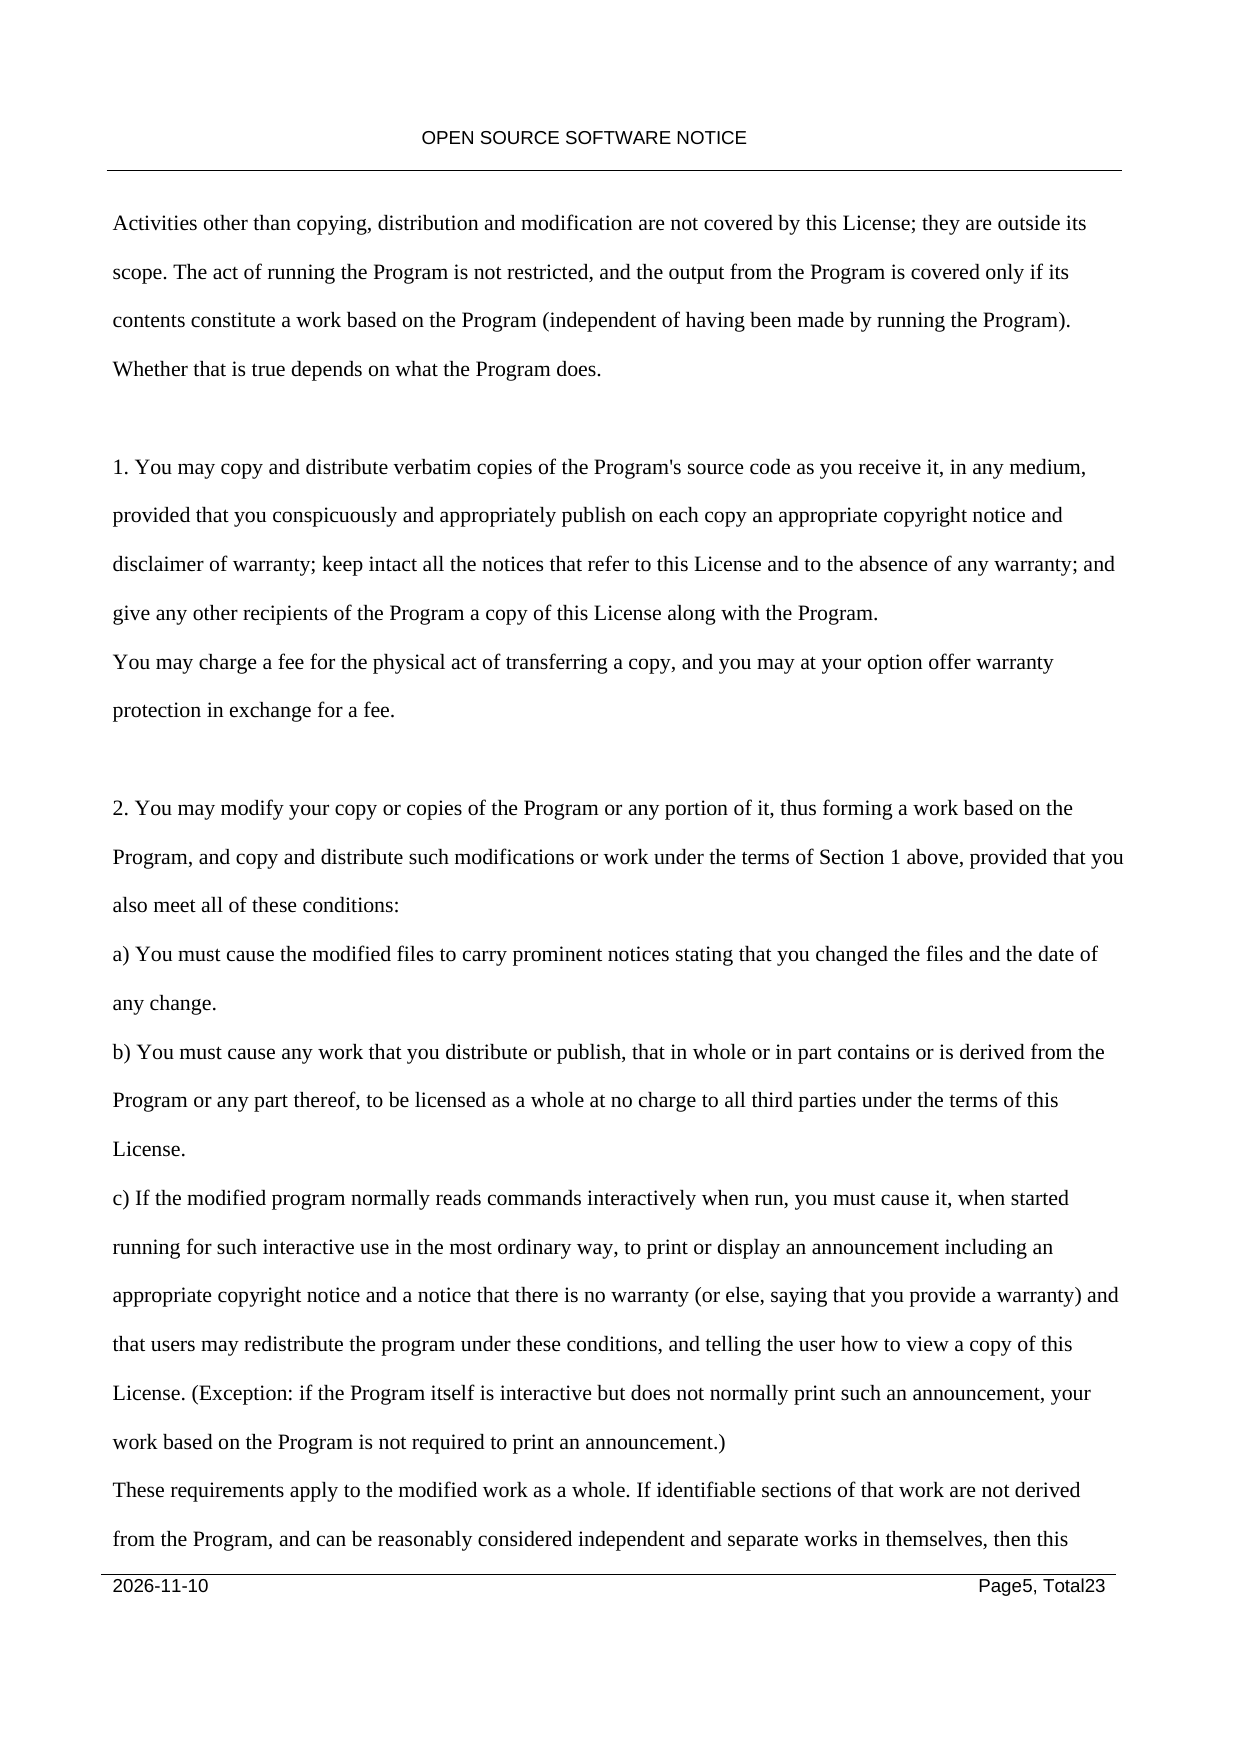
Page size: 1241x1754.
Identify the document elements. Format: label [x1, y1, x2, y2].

text [112, 206, 1128, 1555]
